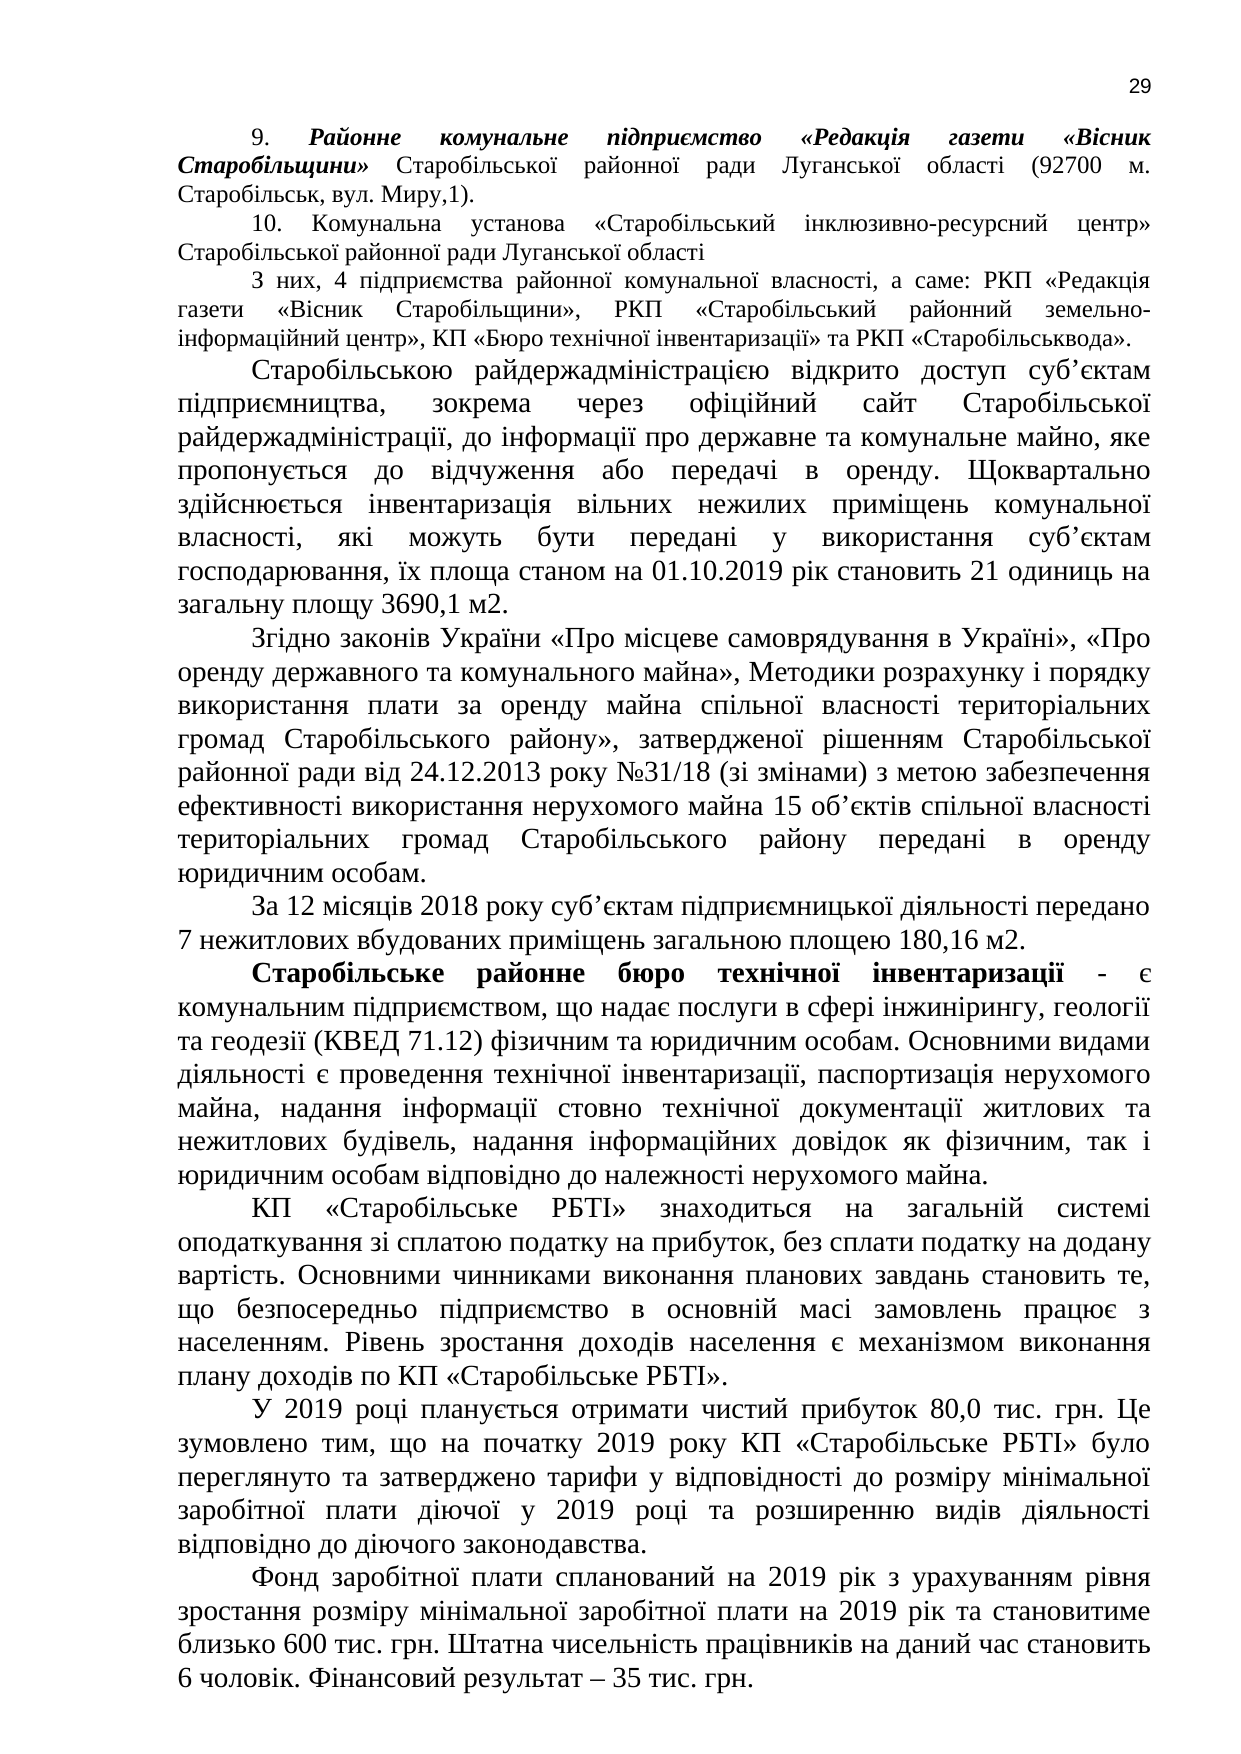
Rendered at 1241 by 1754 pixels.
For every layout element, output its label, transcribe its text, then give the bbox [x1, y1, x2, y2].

text 9. Районне комунальне підприємство «Редакція газети «Вісник Старобільщини» Старобільської районної ради Луганської області (92700 м. Старобільськ, вул. Миру,1). [177, 122, 1152, 208]
text У 2019 році планується отримати чистий прибуток 80,0 тис. грн. Це зумовлено тим, що на початку 2019 року КП «Старобільське РБТІ» було переглянуто та затверджено тарифи у відповідності до розміру мінімальної заробітної плати діючої у 2019 році та розширенню видів діяльності відповідно до діючого законодавства. [177, 1392, 1152, 1559]
text Старобільське районне бюро технічної інвентаризації - є комунальним підприємством, що надає послуги в сфері інжинірингу, геології та геодезії (КВЕД 71.12) фізичним та юридичним особам. Основними видами діяльності є проведення технічної інвентаризації, паспортизація нерухомого майна, надання інформації стовно технічної документації житлових та нежитлових будівель, надання інформаційних довідок як фізичним, так і юридичним особам відповідно до належності нерухомого майна. [177, 956, 1152, 1190]
text За 12 місяців 2018 року суб’єктам підприємницької діяльності передано 7 нежитлових вбудованих приміщень загальною площею 180,16 м2. [177, 888, 1152, 956]
text Фонд заробітної плати спланований на 2019 рік з урахуванням рівня зростання розміру мінімальної заробітної плати на 2019 рік та становитиме близько 600 тис. грн. Штатна чисельність працівників на даний час становить 6 чоловік. Фінансовий результат – 35 тис. грн. [177, 1559, 1152, 1693]
text Старобільською райдержадміністрацією відкрито доступ суб’єктам підприємництва, зокрема через офіційний сайт Старобільської райдержадміністрації, до інформації про державне та комунальне майно, яке пропонується до відчуження або передачі в оренду. Щоквартально здійснюється інвентаризація вільних нежилих приміщень комунальної власності, які можуть бути передані у використання суб’єктам господарювання, їх площа станом на 01.10.2019 рік становить 21 одиниць на загальну площу 3690,1 м2. [177, 352, 1152, 620]
text Згідно законів України «Про місцеве самоврядування в Україні», «Про оренду державного та комунального майна», Методики розрахунку і порядку використання плати за оренду майна спільної власності територіальних громад Старобільського району», затвердженої рішенням Старобільської районної ради від 24.12.2013 року №31/18 (зі змінами) з метою забезпечення ефективності використання нерухомого майна 15 об’єктів спільної власності територіальних громад Старобільського району передані в оренду юридичним особам. [177, 620, 1152, 888]
text КП «Старобільське РБТІ» знаходиться на загальній системі оподаткування зі сплатою податку на прибуток, без сплати податку на додану вартість. Основними чинниками виконання планових завдань становить те, що безпосередньо підприємство в основній масі замовлень працює з населенням. Рівень зростання доходів населення є механізмом виконання плану доходів по КП «Старобільське РБТІ». [177, 1190, 1152, 1392]
text 10. Комунальна установа «Старобільський інклюзивно-ресурсний центр» Старобільської районної ради Луганської області [177, 208, 1152, 266]
text З них, 4 підприємства районної комунальної власності, а саме: РКП «Редакція газети «Вісник Старобільщини», РКП «Старобільський районний земельно-інформаційний центр», КП «Бюро технічної інвентаризації» та РКП «Старобільськвода». [177, 266, 1152, 352]
